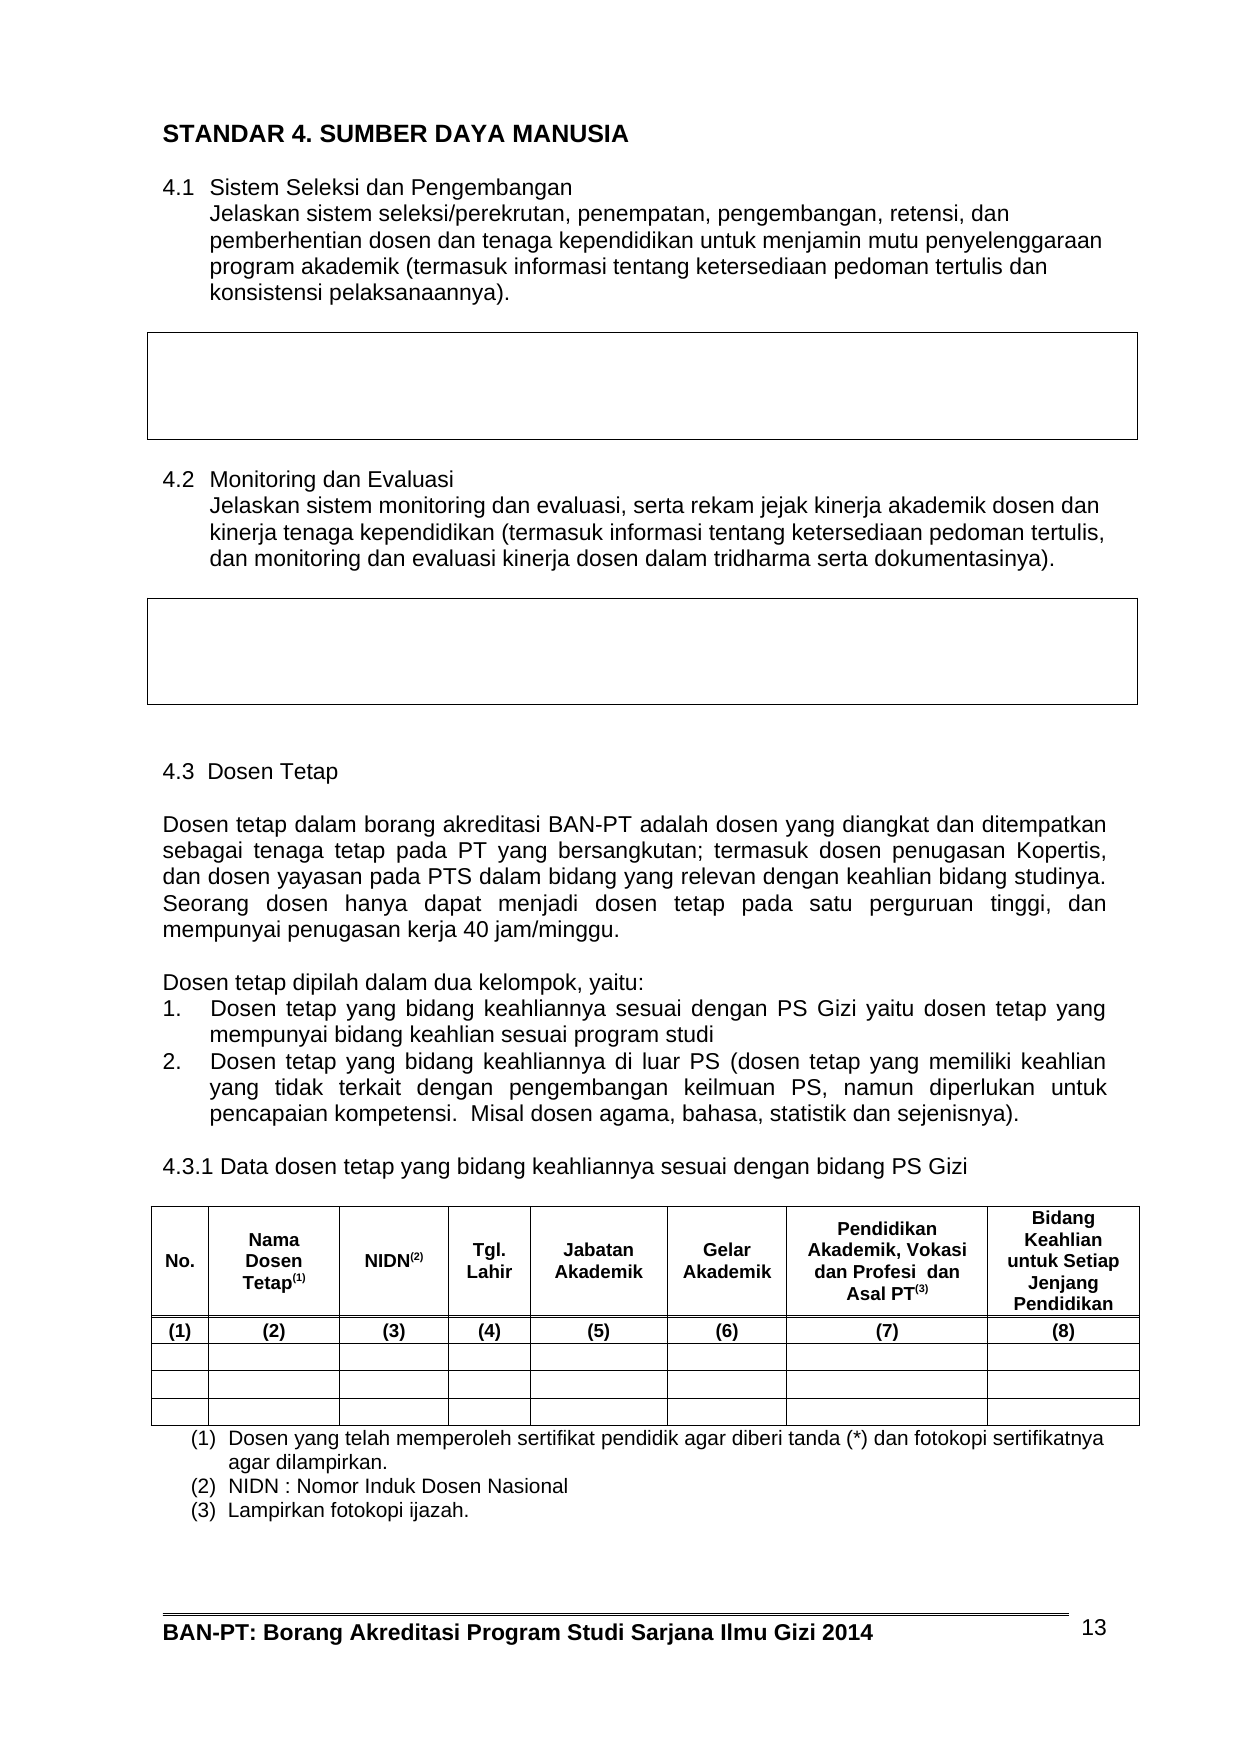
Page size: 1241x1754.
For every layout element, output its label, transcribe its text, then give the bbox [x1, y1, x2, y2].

table_header NIDN(2) [340, 1207, 448, 1315]
table_cell (2) [209, 1318, 339, 1343]
table_cell [988, 1344, 1139, 1370]
table_cell (3) [340, 1318, 448, 1343]
text 4.2 Monitoring dan Evaluasi [162, 466, 1107, 492]
table_cell (7) [787, 1318, 987, 1343]
text 2. Dosen tetap yang bidang keahliannya di luar PS (dosen tetap yang memiliki keahlian yang tidak terkait dengan pengembangan keilmuan PS, namun diperlukan untuk pencapaian kompetensi. Misal dosen agama, bahasa, statistik dan sejenisnya). [162, 1048, 1107, 1127]
table_cell [209, 1344, 339, 1370]
table_cell [340, 1371, 448, 1398]
text Dosen tetap dipilah dalam dua kelompok, yaitu: [162, 969, 1107, 995]
table_header No. [152, 1207, 208, 1315]
table_cell [152, 1399, 208, 1425]
text 4.3 Dosen Tetap [162, 758, 1107, 784]
table_cell [988, 1371, 1139, 1398]
table_header Pendidikan Akademik, Vokasi dan Profesi dan Asal PT(3) [787, 1207, 987, 1315]
table_cell (8) [988, 1318, 1139, 1343]
table_cell [531, 1399, 667, 1425]
table_header Gelar Akademik [668, 1207, 786, 1315]
table_cell [449, 1399, 530, 1425]
table_header Bidang Keahlian untuk Setiap Jenjang Pendidikan [988, 1207, 1139, 1315]
table_cell [531, 1371, 667, 1398]
list Dosen yang telah memperoleh sertifikat pendidik agar diberi tanda (*) dan fotokopi sertifikatnya agar dilampirkan. [191, 1426, 1107, 1474]
text (3) Lampirkan fotokopi ijazah. [191, 1498, 1107, 1522]
text Standar 4. Sumber Daya Manusia [162, 119, 1107, 147]
text Dosen tetap dalam borang akreditasi BAN-PT adalah dosen yang diangkat dan ditempatkan sebagai tenaga tetap pada PT yang bersangkutan; termasuk dosen penugasan Kopertis, dan dosen yayasan pada PTS dalam bidang yang relevan dengan keahlian bidang studinya. Seorang dosen hanya dapat menjadi dosen tetap pada satu perguruan tinggi, dan mempunyai penugasan kerja 40 jam/minggu. [162, 811, 1107, 942]
table_header Tgl. Lahir [449, 1207, 530, 1315]
table_cell [787, 1344, 987, 1370]
table_cell (6) [668, 1318, 786, 1343]
table_header [148, 599, 1137, 704]
table_header Nama Dosen Tetap(1) [209, 1207, 339, 1315]
text 1. Dosen tetap yang bidang keahliannya sesuai dengan PS Gizi yaitu dosen tetap yang mempunyai bidang keahlian sesuai program studi [162, 995, 1107, 1048]
table_cell [340, 1399, 448, 1425]
table_cell [668, 1344, 786, 1370]
table_cell (1) [152, 1318, 208, 1343]
table_cell [668, 1371, 786, 1398]
table_cell [209, 1371, 339, 1398]
table_cell [988, 1399, 1139, 1425]
table_cell [531, 1344, 667, 1370]
table_cell [787, 1399, 987, 1425]
text 4.1 Sistem Seleksi dan Pengembangan [162, 174, 1107, 200]
table_cell [152, 1344, 208, 1370]
table_cell (5) [531, 1318, 667, 1343]
table_cell [449, 1371, 530, 1398]
table_header [148, 333, 1137, 438]
text 4.3.1 Data dosen tetap yang bidang keahliannya sesuai dengan bidang PS Gizi [162, 1153, 1107, 1179]
table_cell [340, 1344, 448, 1370]
table_cell [152, 1371, 208, 1398]
table_header Jabatan Akademik [531, 1207, 667, 1315]
text Jelaskan sistem seleksi/perekrutan, penempatan, pengembangan, retensi, dan pemberhentian dosen dan tenaga kependidikan untuk menjamin mutu penyelenggaraan program akademik (termasuk informasi tentang ketersediaan pedoman tertulis dan konsistensi pelaksanaannya). [209, 200, 1107, 306]
table_cell (4) [449, 1318, 530, 1343]
table_cell [449, 1344, 530, 1370]
table_cell [787, 1371, 987, 1398]
list NIDN : Nomor Induk Dosen Nasional [191, 1474, 1107, 1498]
table_cell [209, 1399, 339, 1425]
table_cell [668, 1399, 786, 1425]
text Jelaskan sistem monitoring dan evaluasi, serta rekam jejak kinerja akademik dosen dan kinerja tenaga kependidikan (termasuk informasi tentang ketersediaan pedoman tertulis, dan monitoring dan evaluasi kinerja dosen dalam tridharma serta dokumentasinya). [209, 492, 1107, 571]
